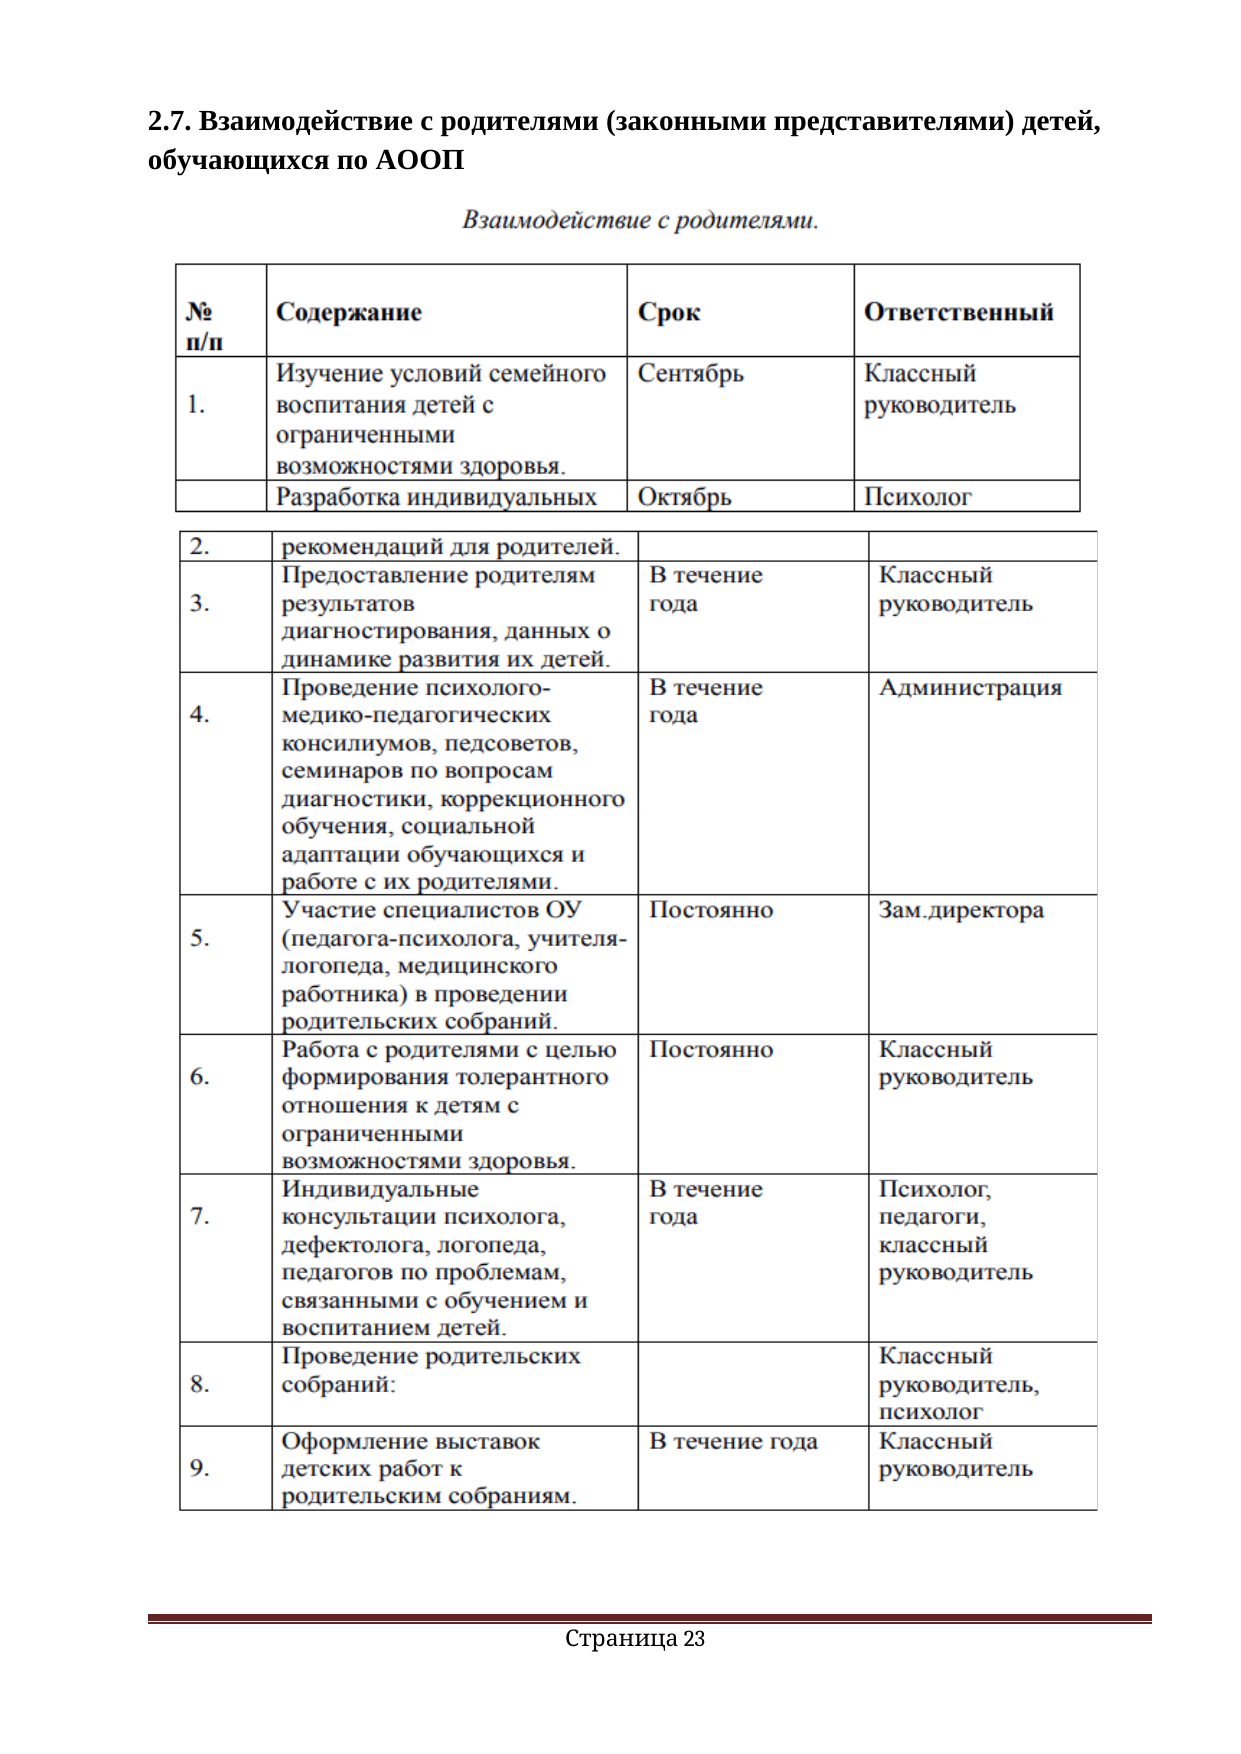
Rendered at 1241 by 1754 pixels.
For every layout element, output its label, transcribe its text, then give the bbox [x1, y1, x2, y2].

picture [178, 527, 1097, 1518]
text 2.7. Взаимодействие с родителями (законными представителями) детей, обучающихся по АООП [148, 103, 1152, 176]
picture [93, 178, 1096, 525]
